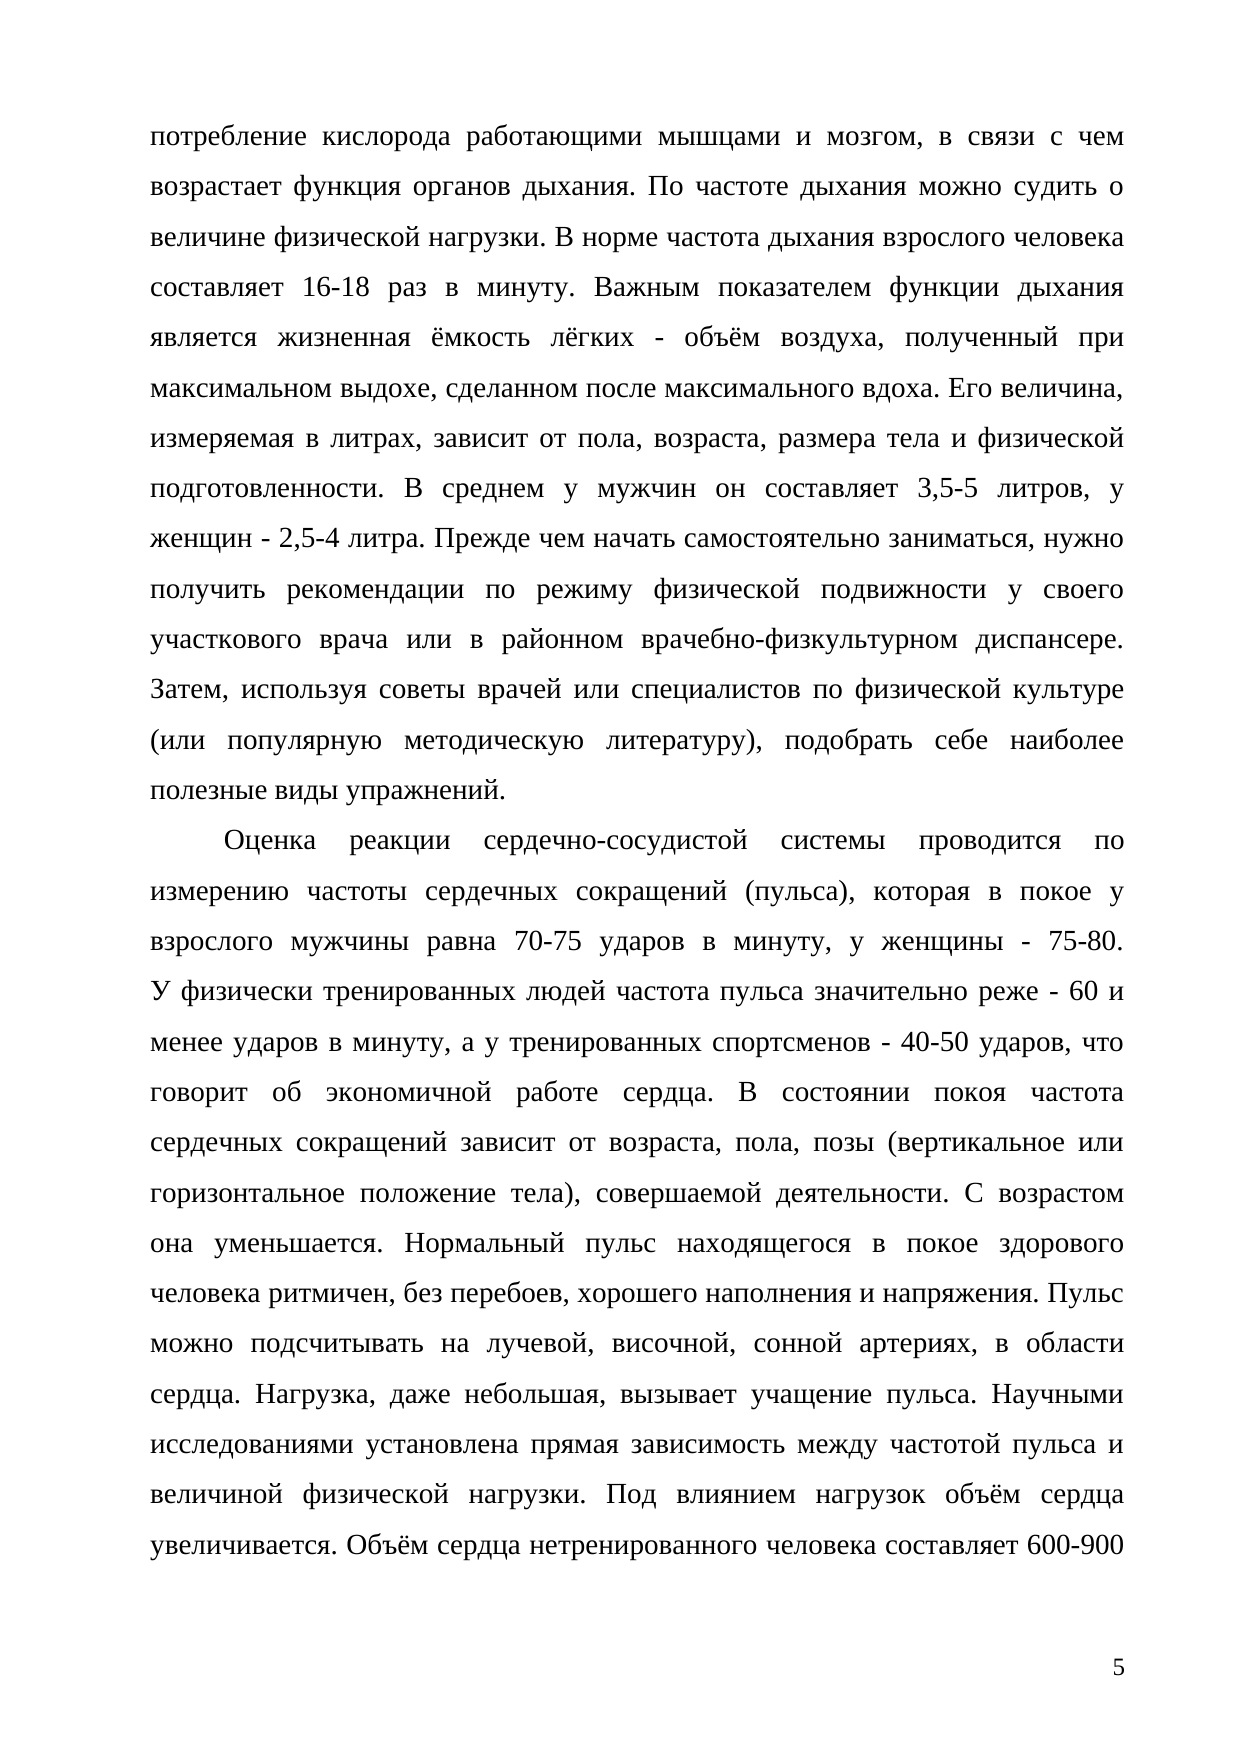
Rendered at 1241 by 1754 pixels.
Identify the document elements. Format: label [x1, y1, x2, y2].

text [150, 822, 1125, 1560]
text [150, 118, 1125, 806]
